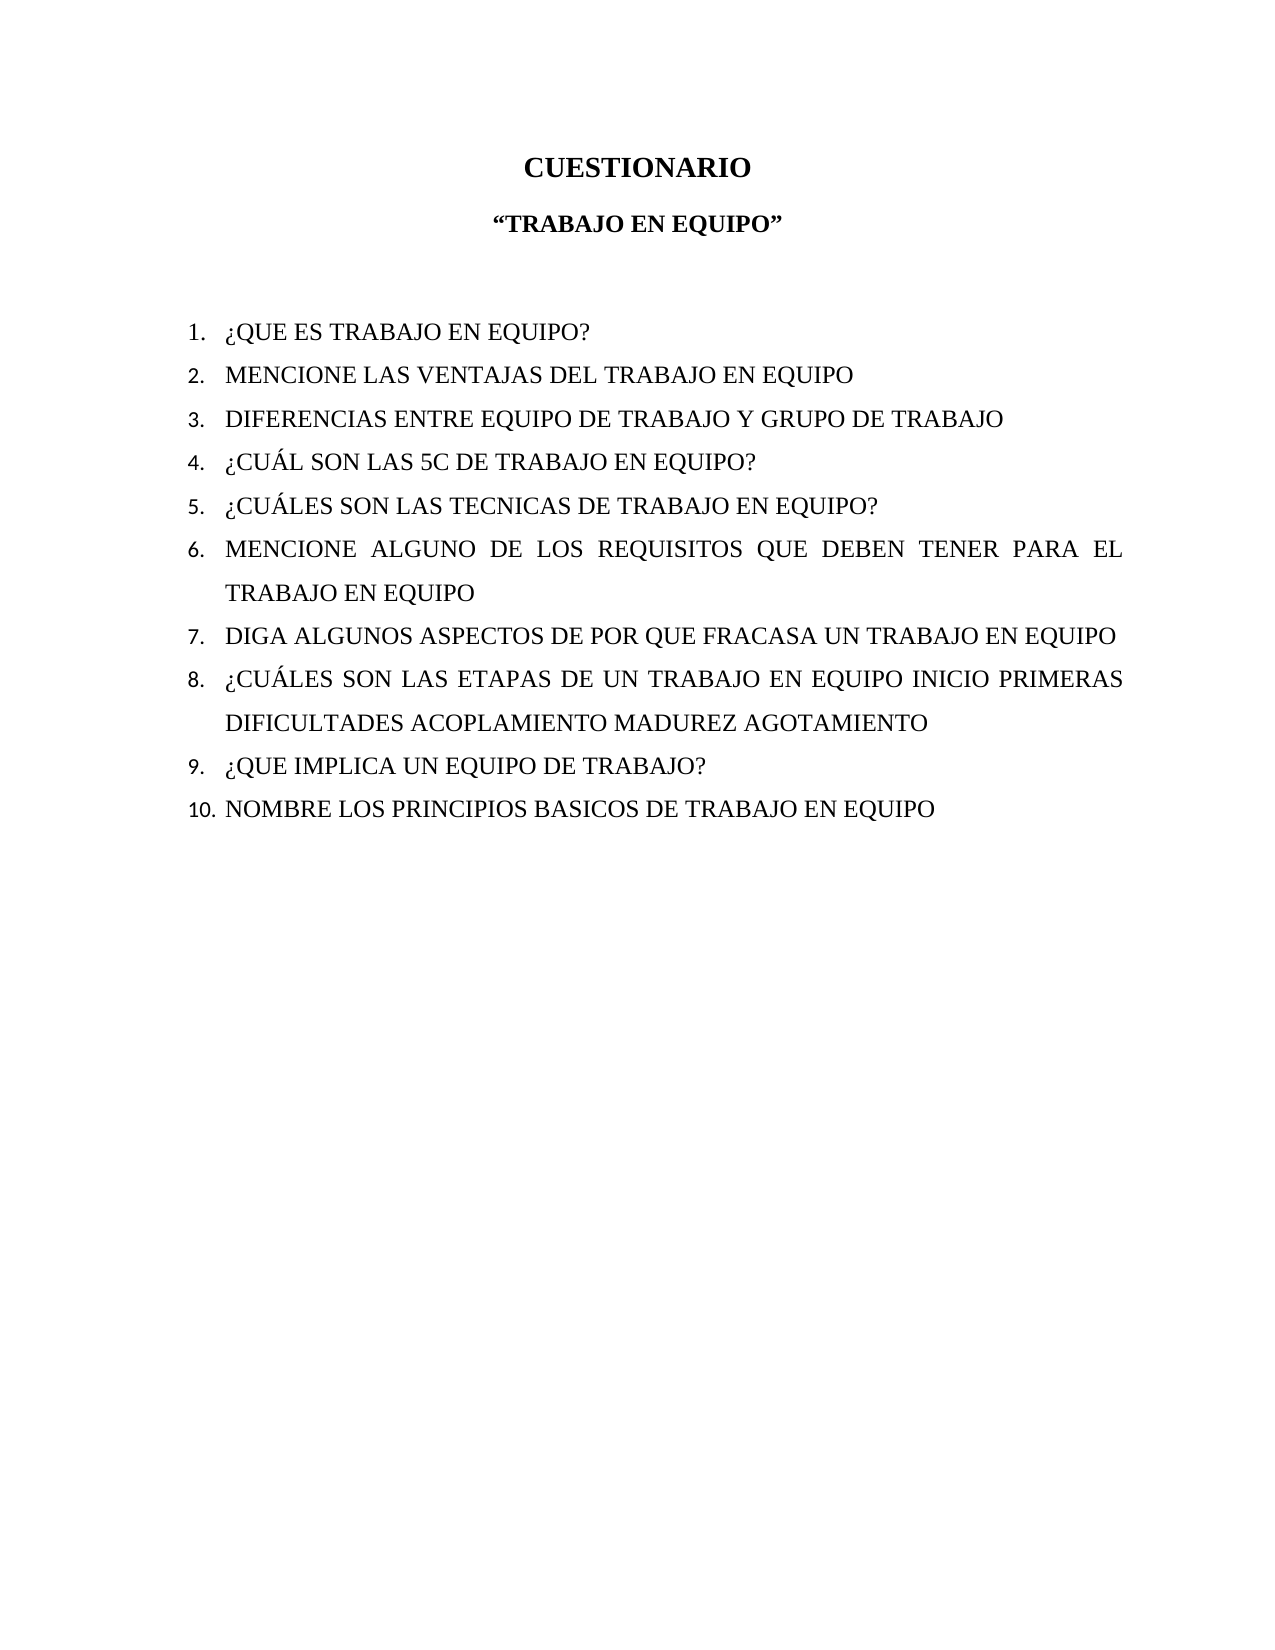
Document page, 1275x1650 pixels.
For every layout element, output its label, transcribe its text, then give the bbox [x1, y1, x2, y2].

text CUESTIONARIO [150, 150, 1125, 183]
list ¿QUE ES TRABAJO EN EQUIPO? [187, 317, 1125, 346]
list NOMBRE LOS PRINCIPIOS BASICOS DE TRABAJO EN EQUIPO [187, 794, 1125, 824]
list ¿QUE IMPLICA UN EQUIPO DE TRABAJO? [187, 751, 1125, 780]
list DIFERENCIAS ENTRE EQUIPO DE TRABAJO Y GRUPO DE TRABAJO [187, 404, 1125, 433]
list ¿CUÁLES SON LAS ETAPAS DE UN TRABAJO EN EQUIPO INICIO PRIMERAS DIFICULTADES ACOPLAMIENTO MADUREZ AGOTAMIENTO [187, 664, 1125, 737]
list MENCIONE ALGUNO DE LOS REQUISITOS QUE DEBEN TENER PARA EL TRABAJO EN EQUIPO [187, 534, 1125, 607]
list DIGA ALGUNOS ASPECTOS DE POR QUE FRACASA UN TRABAJO EN EQUIPO [187, 621, 1125, 650]
list MENCIONE LAS VENTAJAS DEL TRABAJO EN EQUIPO [187, 360, 1125, 389]
text “TRABAJO EN EQUIPO” [150, 209, 1125, 238]
list ¿CUÁLES SON LAS TECNICAS DE TRABAJO EN EQUIPO? [187, 491, 1125, 520]
list ¿CUÁL SON LAS 5C DE TRABAJO EN EQUIPO? [187, 447, 1125, 476]
